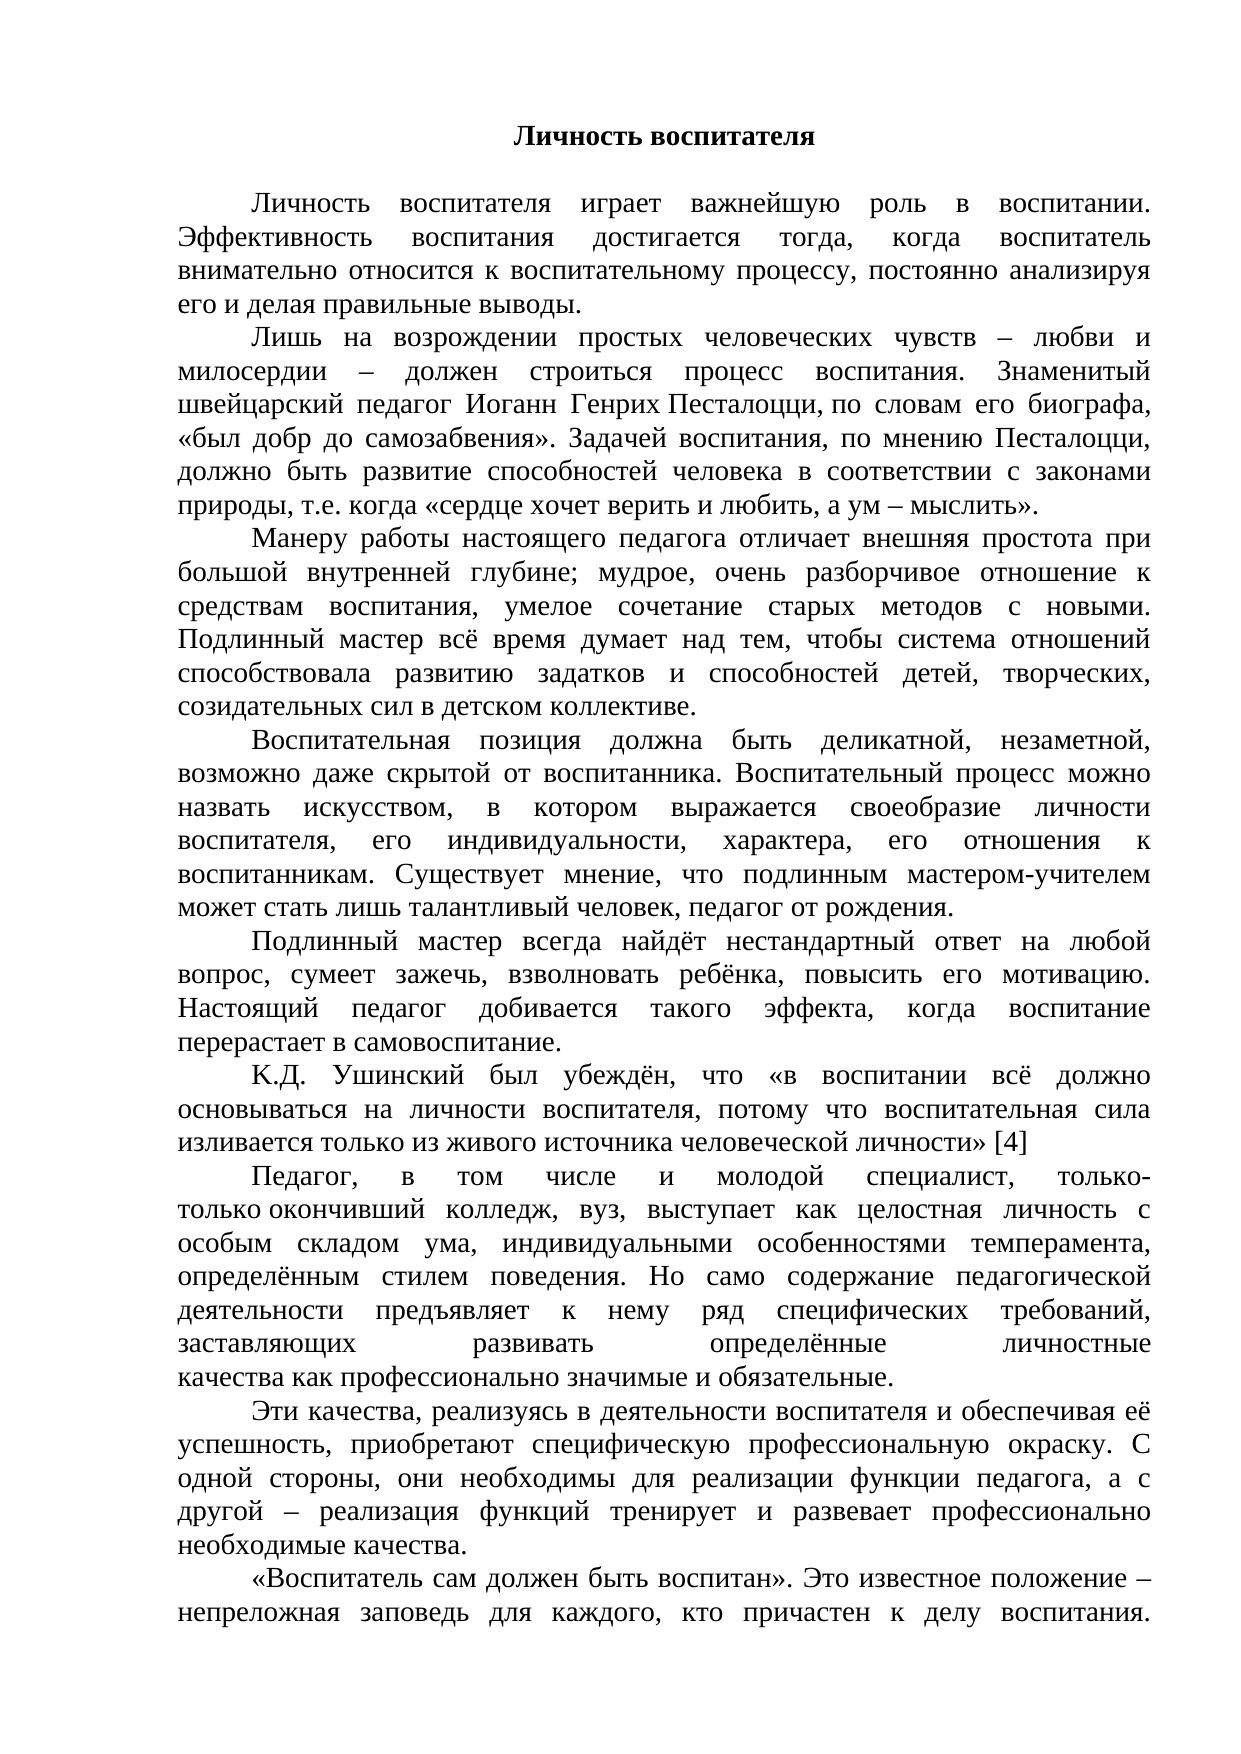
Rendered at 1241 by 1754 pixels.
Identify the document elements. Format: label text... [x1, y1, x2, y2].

text Подлинный мастер всегда найдёт нестандартный ответ на любой вопрос, сумеет зажечь, взволновать ребёнка, повысить его мотивацию. Настоящий педагог добивается такого эффекта, когда воспитание перерастает в самовоспитание. [177, 923, 1152, 1057]
text Манеру работы настоящего педагога отличает внешняя простота при большой внутренней глубине; мудрое, очень разборчивое отношение к средствам воспитания, умелое сочетание старых методов с новыми. Подлинный мастер всё время думает над тем, чтобы система отношений способствовала развитию задатков и способностей детей, творческих, созидательных сил в детском коллективе. [177, 521, 1152, 722]
text Эти качества, реализуясь в деятельности воспитателя и обеспечивая её успешность, приобретают специфическую профессиональную окраску. С одной стороны, они необходимы для реализации функции педагога, а с другой – реализация функций тренирует и развевает профессионально необходимые качества. [177, 1393, 1152, 1560]
text Воспитательная позиция должна быть деликатной, незаметной, возможно даже скрытой от воспитанника. Воспитательный процесс можно назвать искусством, в котором выражается своеобразие личности воспитателя, его индивидуальности, характера, его отношения к воспитанникам. Существует мнение, что подлинным мастером-учителем может стать лишь талантливый человек, педагог от рождения. [177, 722, 1152, 923]
text Личность воспитателя играет важнейшую роль в воспитании. Эффективность воспитания достигается тогда, когда воспитатель внимательно относится к воспитательному процессу, постоянно анализируя его и делая правильные выводы. [177, 185, 1152, 319]
text Педагог, в том числе и молодой специалист, только-только окончивший колледж, вуз, выступает как целостная личность с особым складом ума, индивидуальными особенностями темперамента, определённым стилем поведения. Но само содержание педагогической деятельности предъявляет к нему ряд специфических требований, заставляющих развивать определённые личностные качества как профессионально значимые и обязательные. [177, 1158, 1152, 1393]
text Личность воспитателя [177, 118, 1152, 152]
text K.Д. Ушинский был убеждён, что «в воспитании всё должно основываться на личности воспитателя, потому что воспитательная сила изливается только из живого источника человеческой личности» [4] [177, 1057, 1152, 1158]
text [177, 1560, 1152, 1627]
text Лишь на возрождении простых человеческих чувств – любви и милосердии – должен строиться процесс воспитания. Знаменитый швейцарский педагог Иоганн Генрих Песталоцци, по словам его биографа, «был добр до самозабвения». Задачей воспитания, по мнению Песталоцци, должно быть развитие способностей человека в соответствии с законами природы, т.е. когда «сердце хочет верить и любить, а ум – мыслить». [177, 319, 1152, 521]
